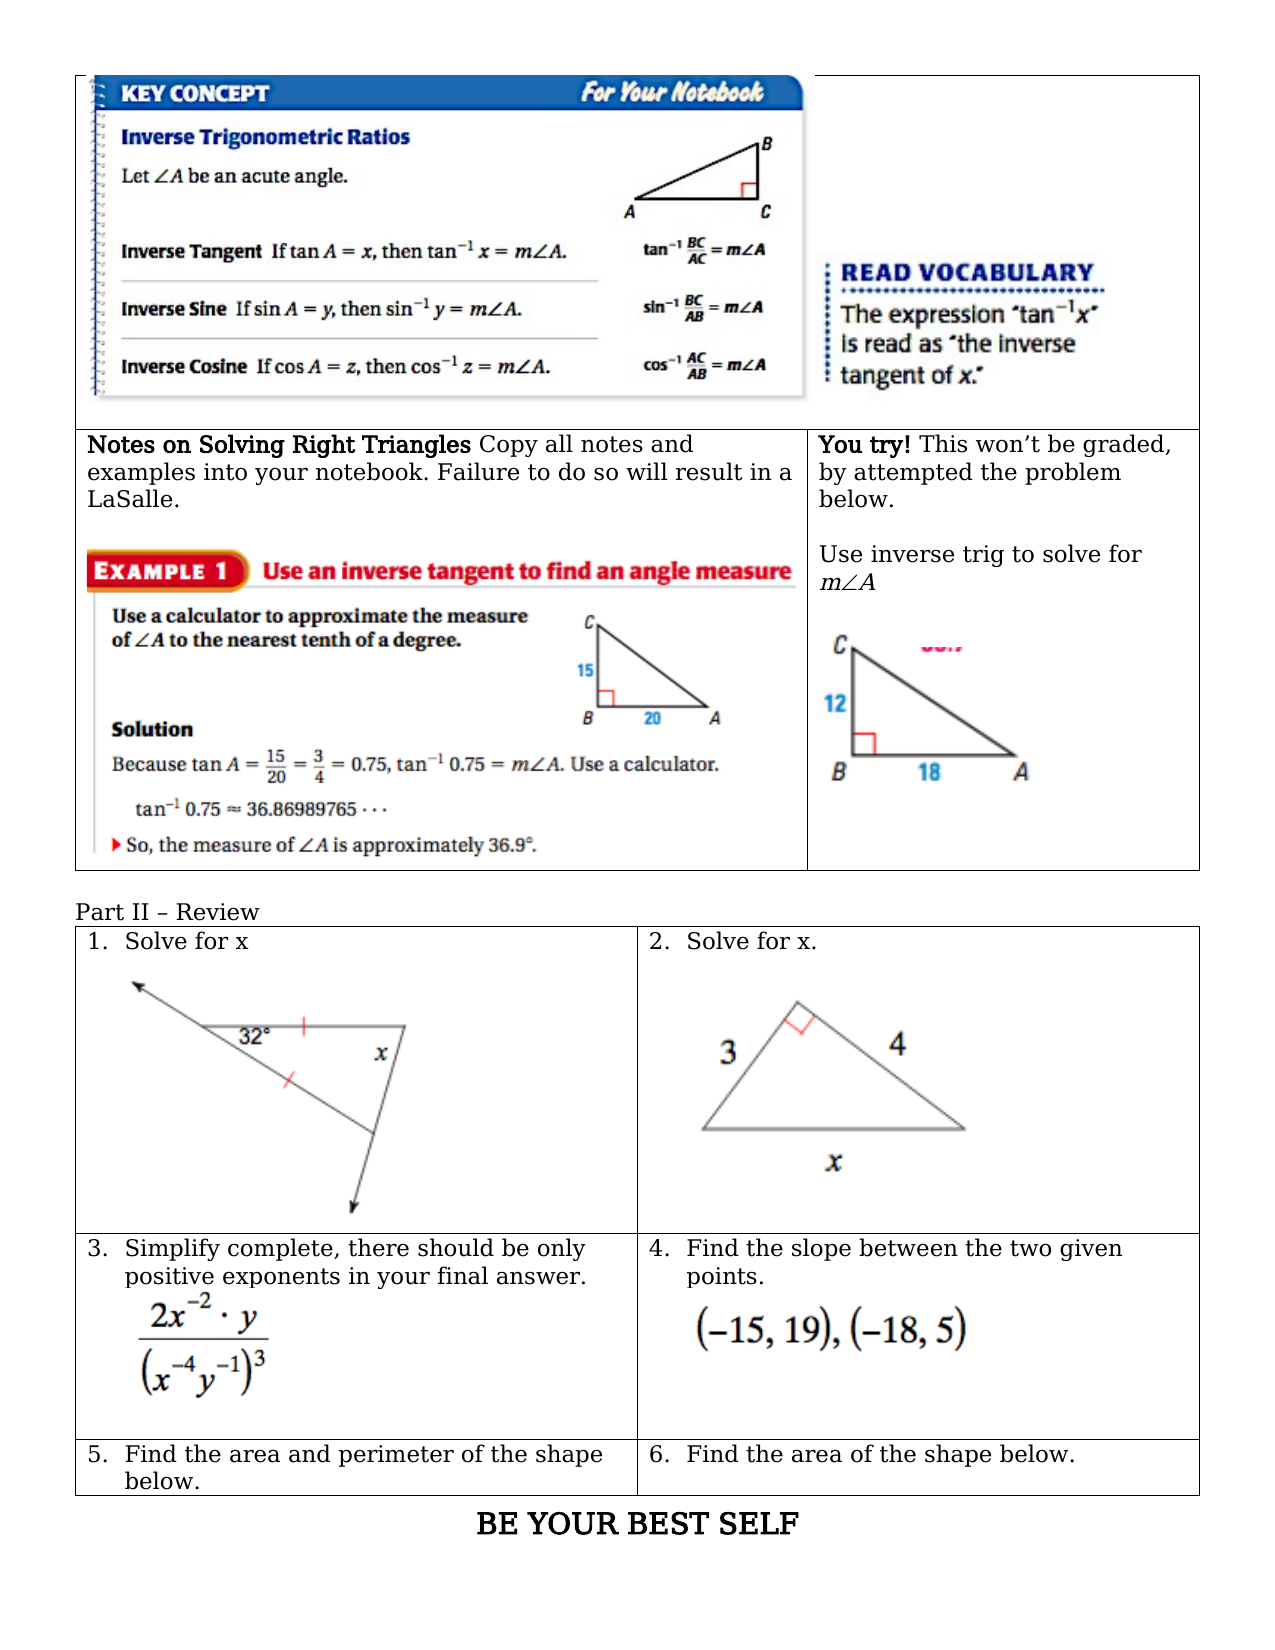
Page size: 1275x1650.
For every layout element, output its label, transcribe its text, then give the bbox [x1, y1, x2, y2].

table_cell You try! This won’t be graded, by attempted the problem below. Use inverse trig to solve for mA [808, 430, 1199, 869]
picture [686, 1288, 984, 1374]
picture [686, 954, 996, 1220]
table_header Solve for x. [638, 927, 1199, 1233]
picture [124, 1288, 289, 1411]
table_cell Notes on Solving Right Triangles Copy all notes and examples into your notebook. Failure to do so will result in a LaSalle. [76, 430, 807, 869]
picture [816, 252, 1107, 401]
text Part II – Review [75, 898, 1200, 926]
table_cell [76, 76, 1199, 429]
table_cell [76, 1440, 637, 1494]
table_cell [638, 1440, 1199, 1494]
picture [86, 75, 815, 403]
picture [124, 954, 422, 1233]
picture [86, 539, 797, 870]
picture [818, 621, 1067, 804]
table_cell Simplify complete, there should be only positive exponents in your final answer. [76, 1234, 637, 1438]
table_cell Find the slope between the two given points. [638, 1234, 1199, 1438]
table_header Solve for x [76, 927, 637, 1233]
